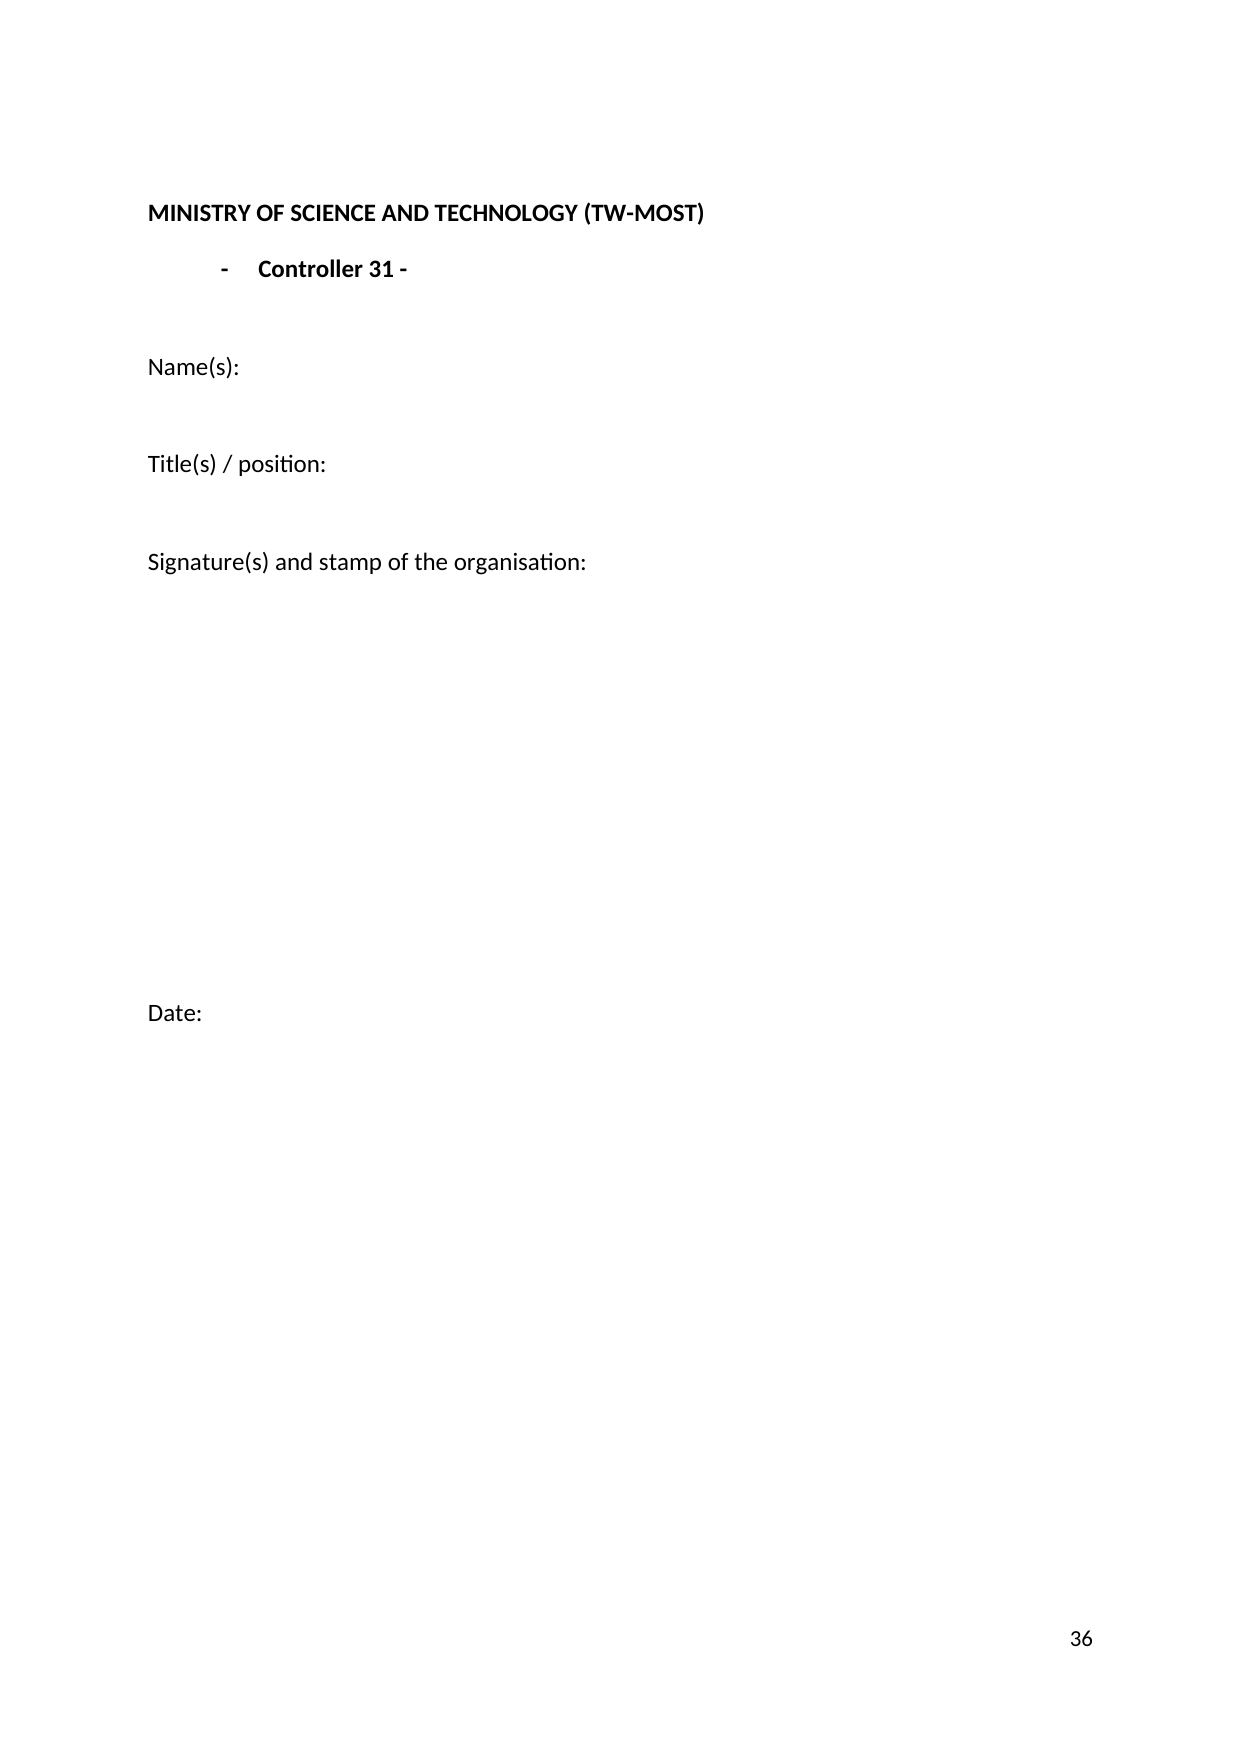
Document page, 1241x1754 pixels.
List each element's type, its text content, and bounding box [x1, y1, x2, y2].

text Name(s): [148, 351, 1093, 381]
text Title(s) / position: [148, 448, 1093, 479]
text Date: [148, 998, 1093, 1028]
list Controller 31 - [221, 253, 1093, 284]
text MINISTRY OF SCIENCE AND TECHNOLOGY (TW-MOST) [148, 198, 1093, 228]
text Signature(s) and stamp of the organisation: [148, 546, 1093, 576]
